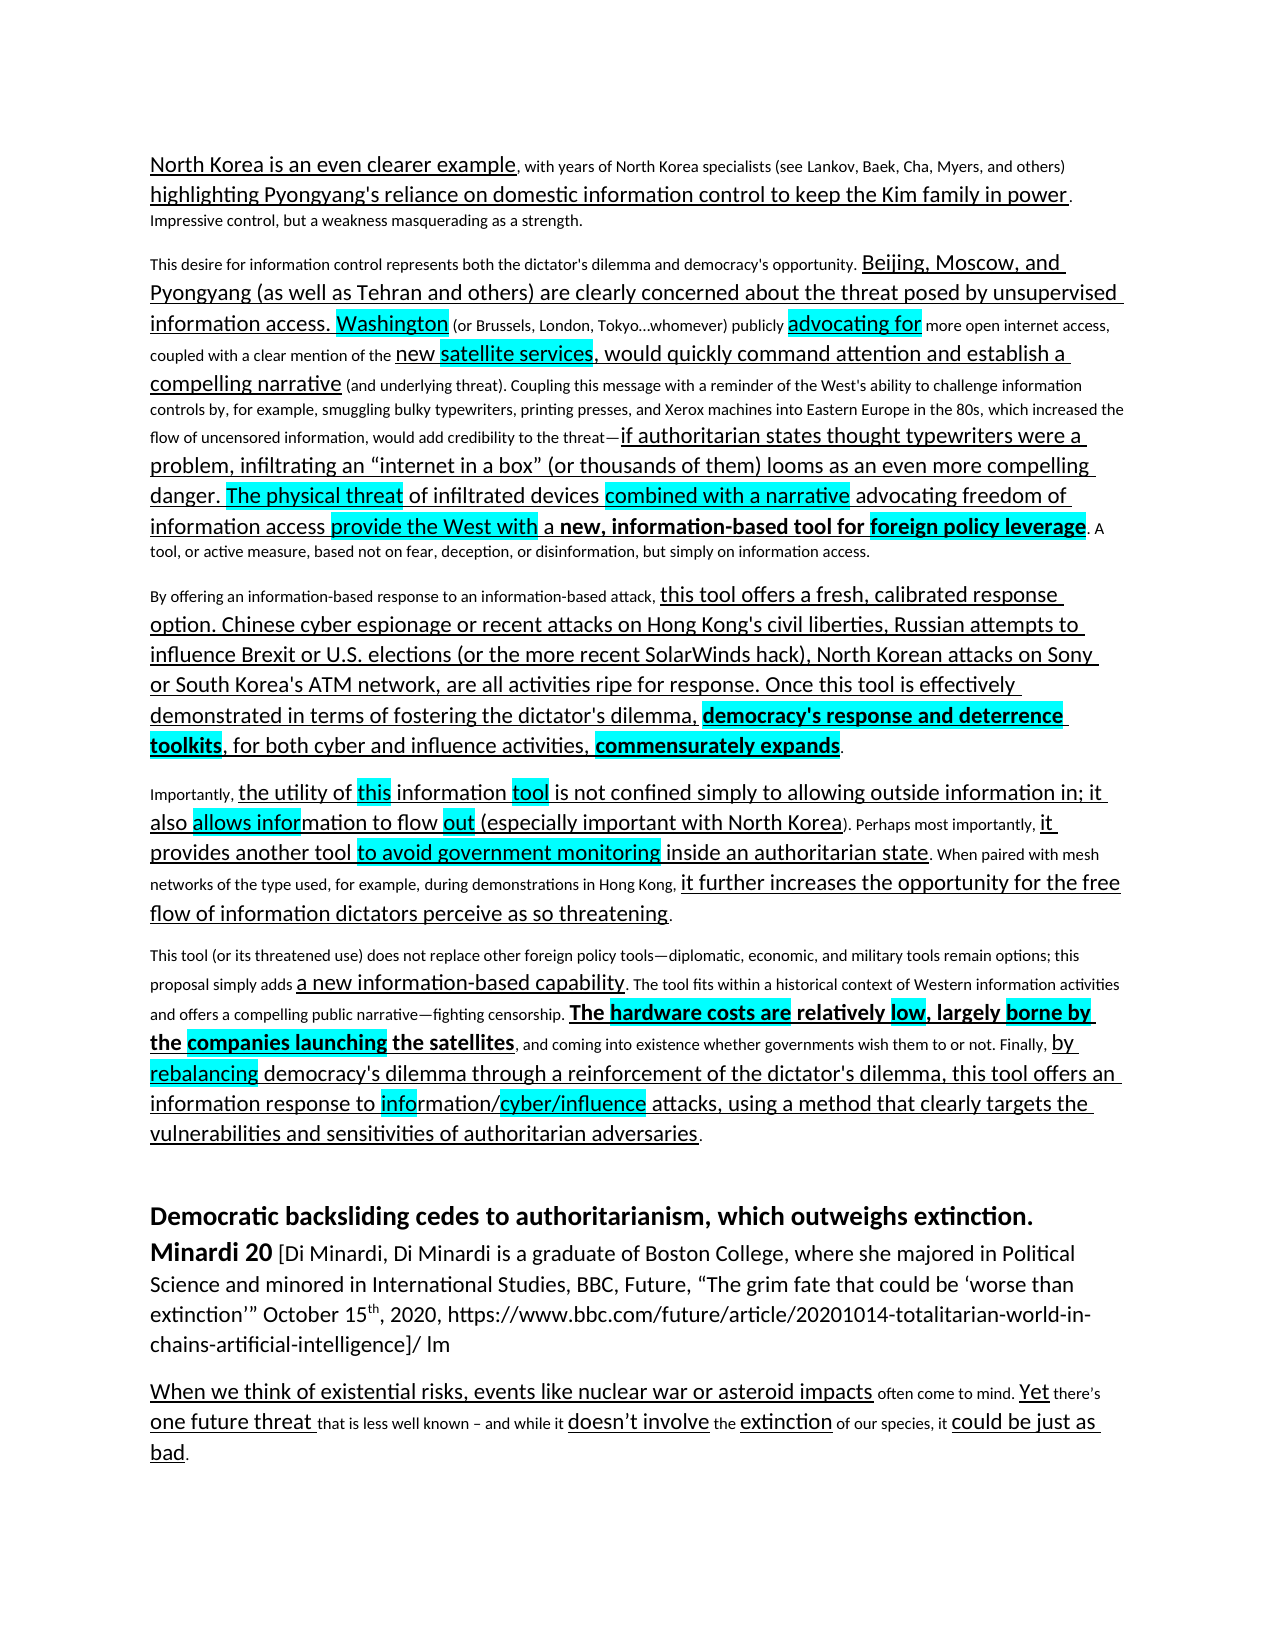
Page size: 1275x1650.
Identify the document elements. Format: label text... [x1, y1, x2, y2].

text Minardi 20 [Di Minardi, Di Minardi is a graduate of Boston College, where she majored in Political Science and minored in International Studies, BBC, Future, “The grim fate that could be ‘worse than extinction’” October 15th, 2020, https://www.bbc.com/future/article/20201014-totalitarian-world-in-chains-artificial-intelligence]/ lm [150, 1235, 1125, 1358]
text This desire for information control represents both the dictator's dilemma and democracy's opportunity. Beijing, Moscow, and Pyongyang (as well as Tehran and others) are clearly concerned about the threat posed by unsupervised information access. Washington (or Brussels, London, Tokyo…whomever) publicly advocating for more open internet access, coupled with a clear mention of the new satellite services, would quickly command attention and establish a compelling narrative (and underlying threat). Coupling this message with a reminder of the West's ability to challenge information controls by, for example, smuggling bulky typewriters, printing presses, and Xerox machines into Eastern Europe in the 80s, which increased the flow of uncensored information, would add credibility to the threat—if authoritarian states thought typewriters were a problem, infiltrating an “internet in a box” (or thousands of them) looms as an even more compelling danger. The physical threat of infiltrated devices combined with a narrative advocating freedom of information access provide the West with a new, information-based tool for foreign policy leverage. A tool, or active measure, based not on fear, deception, or disinformation, but simply on information access. [150, 248, 1125, 562]
subtitle Democratic backsliding cedes to authoritarianism, which outweighs extinction. [150, 1199, 1125, 1232]
text When we think of existential risks, events like nuclear war or asteroid impacts often come to mind. Yet there’s one future threat that is less well known – and while it doesn’t involve the extinction of our species, it could be just as bad. [150, 1377, 1125, 1466]
text North Korea is an even clearer example, with years of North Korea specialists (see Lankov, Baek, Cha, Myers, and others) highlighting Pyongyang's reliance on domestic information control to keep the Kim family in power. Impressive control, but a weakness masquerading as a strength. [150, 150, 1125, 230]
text This tool (or its threatened use) does not replace other foreign policy tools—diplomatic, economic, and military tools remain options; this proposal simply adds a new information-based capability. The tool fits within a historical context of Western information activities and offers a compelling public narrative—fighting censorship. The hardware costs are relatively low, largely borne by the companies launching the satellites, and coming into existence whether governments wish them to or not. Finally, by rebalancing democracy's dilemma through a reinforcement of the dictator's dilemma, this tool offers an information response to information/cyber/influence attacks, using a method that clearly targets the vulnerabilities and sensitivities of authoritarian adversaries. [150, 946, 1125, 1147]
text Importantly, the utility of this information tool is not confined simply to allowing outside information in; it also allows information to flow out (especially important with North Korea). Perhaps most importantly, it provides another tool to avoid government monitoring inside an authoritarian state. When paired with mesh networks of the type used, for example, during demonstrations in Hong Kong, it further increases the opportunity for the free flow of information dictators perceive as so threatening. [150, 778, 1125, 927]
text By offering an information-based response to an information-based attack, this tool offers a fresh, calibrated response option. Chinese cyber espionage or recent attacks on Hong Kong's civil liberties, Russian attempts to influence Brexit or U.S. elections (or the more recent SolarWinds hack), North Korean attacks on Sony or South Korea's ATM network, are all activities ripe for response. Once this tool is effectively demonstrated in terms of fostering the dictator's dilemma, democracy's response and deterrence toolkits, for both cyber and influence activities, commensurately expands. [150, 580, 1125, 759]
